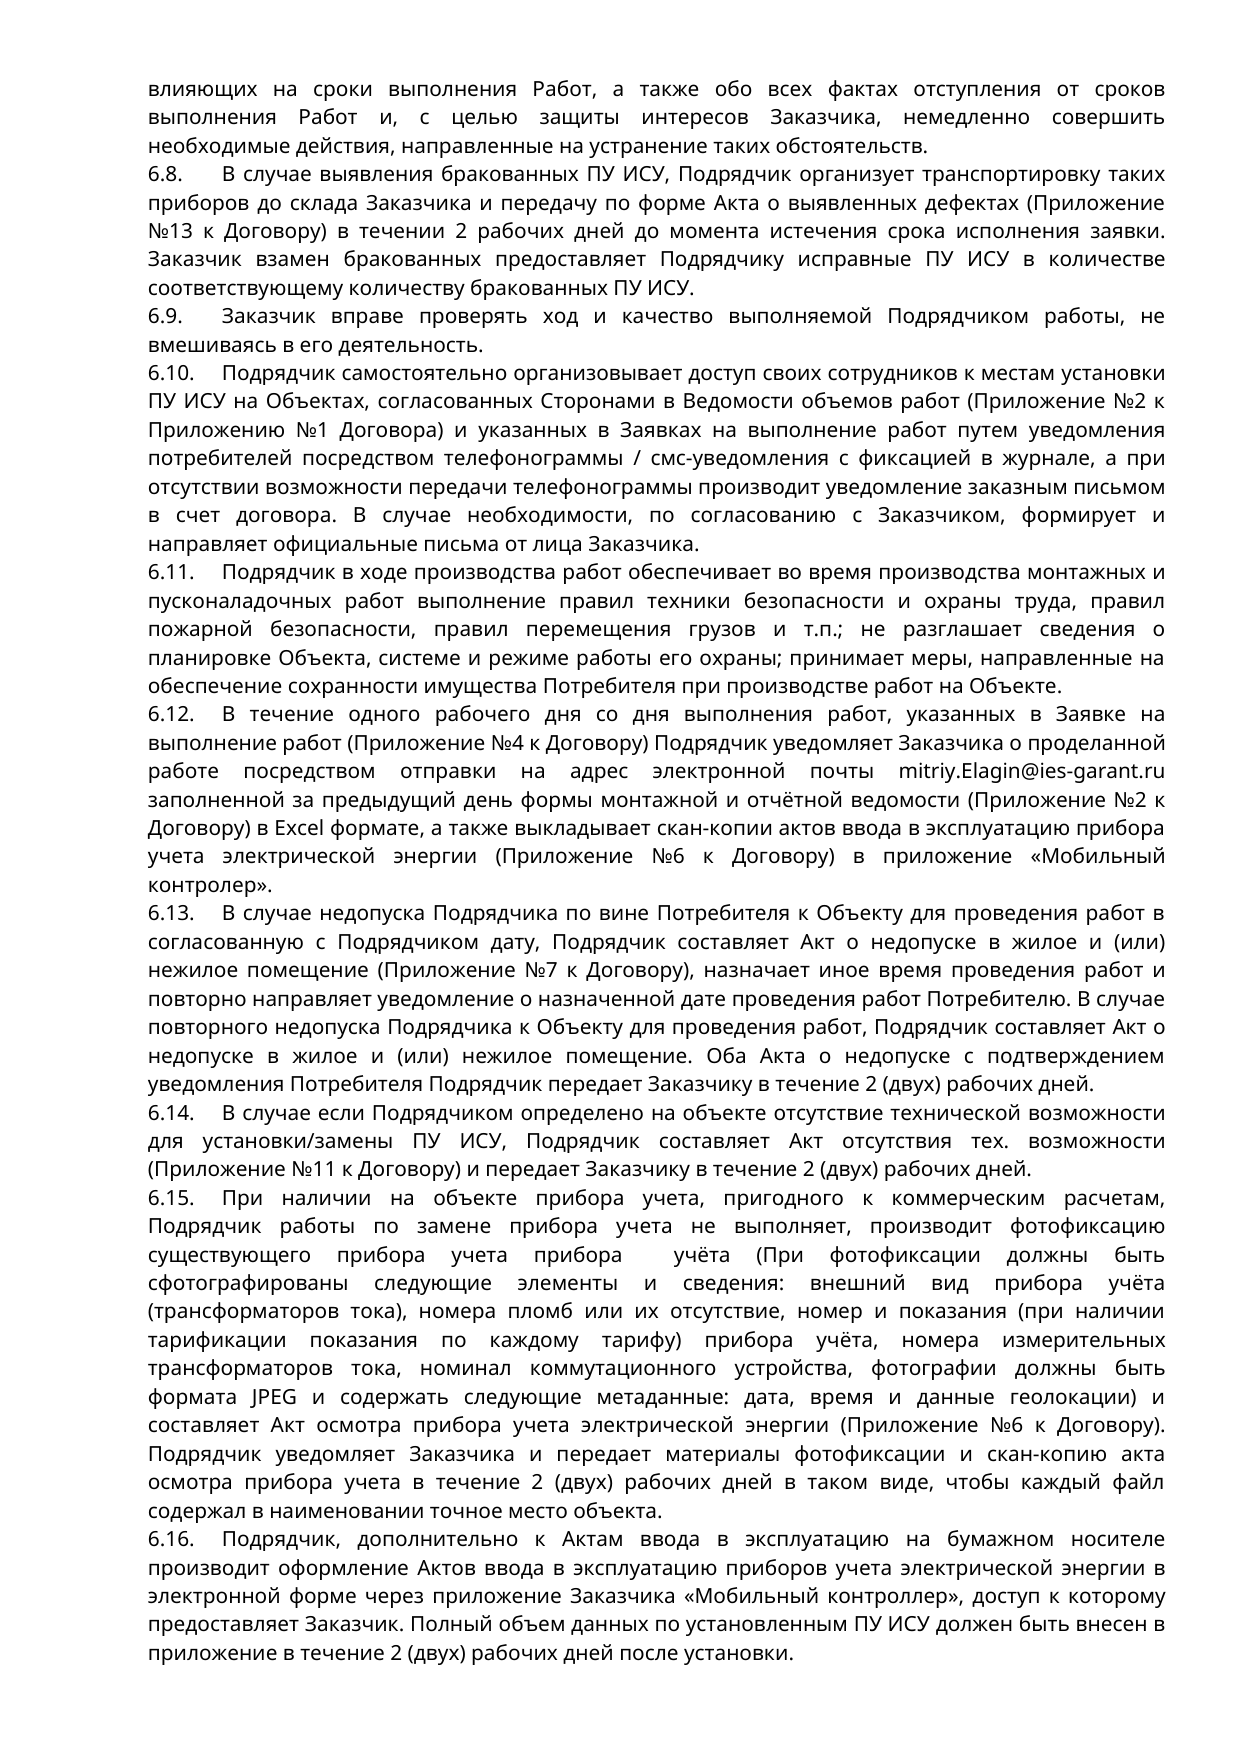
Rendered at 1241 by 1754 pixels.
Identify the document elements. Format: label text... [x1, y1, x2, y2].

list Подрядчик, дополнительно к Актам ввода в эксплуатацию на бумажном носителе производит оформление Актов ввода в эксплуатацию приборов учета электрической энергии в электронной форме через приложение Заказчика «Мобильный контроллер», доступ к которому предоставляет Заказчик. Полный объем данных по установленным ПУ ИСУ должен быть внесен в приложение в течение 2 (двух) рабочих дней после установки. [148, 1524, 1167, 1666]
list При наличии на объекте прибора учета, пригодного к коммерческим расчетам, Подрядчик работы по замене прибора учета не выполняет, производит фотофиксацию существующего прибора учета прибора учёта (При фотофиксации должны быть сфотографированы следующие элементы и сведения: внешний вид прибора учёта (трансформаторов тока), номера пломб или их отсутствие, номер и показания (при наличии тарификации показания по каждому тарифу) прибора учёта, номера измерительных трансформаторов тока, номинал коммутационного устройства, фотографии должны быть формата JPEG и содержать следующие метаданные: дата, время и данные геолокации) и составляет Акт осмотра прибора учета электрической энергии (Приложение №6 к Договору). Подрядчик уведомляет Заказчика и передает материалы фотофиксации и скан-копию акта осмотра прибора учета в течение 2 (двух) рабочих дней в таком виде, чтобы каждый файл содержал в наименовании точное место объекта. [148, 1183, 1167, 1524]
list Заказчик вправе проверять ход и качество выполняемой Подрядчиком работы, не вмешиваясь в его деятельность. [148, 301, 1167, 358]
list В случае выявления бракованных ПУ ИСУ, Подрядчик организует транспортировку таких приборов до склада Заказчика и передачу по форме Акта о выявленных дефектах (Приложение №13 к Договору) в течении 2 рабочих дней до момента истечения срока исполнения заявки. Заказчик взамен бракованных предоставляет Подрядчику исправные ПУ ИСУ в количестве соответствующему количеству бракованных ПУ ИСУ. [148, 159, 1167, 301]
list В случае недопуска Подрядчика по вине Потребителя к Объекту для проведения работ в согласованную с Подрядчиком дату, Подрядчик составляет Акт о недопуске в жилое и (или) нежилое помещение (Приложение №7 к Договору), назначает иное время проведения работ и повторно направляет уведомление о назначенной дате проведения работ Потребителю. В случае повторного недопуска Подрядчика к Объекту для проведения работ, Подрядчик составляет Акт о недопуске в жилое и (или) нежилое помещение. Оба Акта о недопуске с подтверждением уведомления Потребителя Подрядчик передает Заказчику в течение 2 (двух) рабочих дней. [148, 898, 1167, 1098]
list Подрядчик в ходе производства работ обеспечивает во время производства монтажных и пусконаладочных работ выполнение правил техники безопасности и охраны труда, правил пожарной безопасности, правил перемещения грузов и т.п.; не разглашает сведения о планировке Объекта, системе и режиме работы его охраны; принимает меры, направленные на обеспечение сохранности имущества Потребителя при производстве работ на Объекте. [148, 557, 1167, 699]
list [148, 74, 1167, 159]
list Подрядчик самостоятельно организовывает доступ своих сотрудников к местам установки ПУ ИСУ на Объектах, согласованных Сторонами в Ведомости объемов работ (Приложение №2 к Приложению №1 Договора) и указанных в Заявках на выполнение работ путем уведомления потребителей посредством телефонограммы / смс-уведомления с фиксацией в журнале, а при отсутствии возможности передачи телефонограммы производит уведомление заказным письмом в счет договора. В случае необходимости, по согласованию с Заказчиком, формирует и направляет официальные письма от лица Заказчика. [148, 358, 1167, 557]
list В течение одного рабочего дня со дня выполнения работ, указанных в Заявке на выполнение работ (Приложение №4 к Договору) Подрядчик уведомляет Заказчика о проделанной работе посредством отправки на адрес электронной почты mitriy.Elagin@ies-garant.ru заполненной за предыдущий день формы монтажной и отчётной ведомости (Приложение №2 к Договору) в Excel формате, а также выкладывает скан-копии актов ввода в эксплуатацию прибора учета электрической энергии (Приложение №6 к Договору) в приложение «Мобильный контролер». [148, 699, 1167, 898]
list В случае если Подрядчиком определено на объекте отсутствие технической возможности для установки/замены ПУ ИСУ, Подрядчик составляет Акт отсутствия тех. возможности (Приложение №11 к Договору) и передает Заказчику в течение 2 (двух) рабочих дней. [148, 1098, 1167, 1183]
